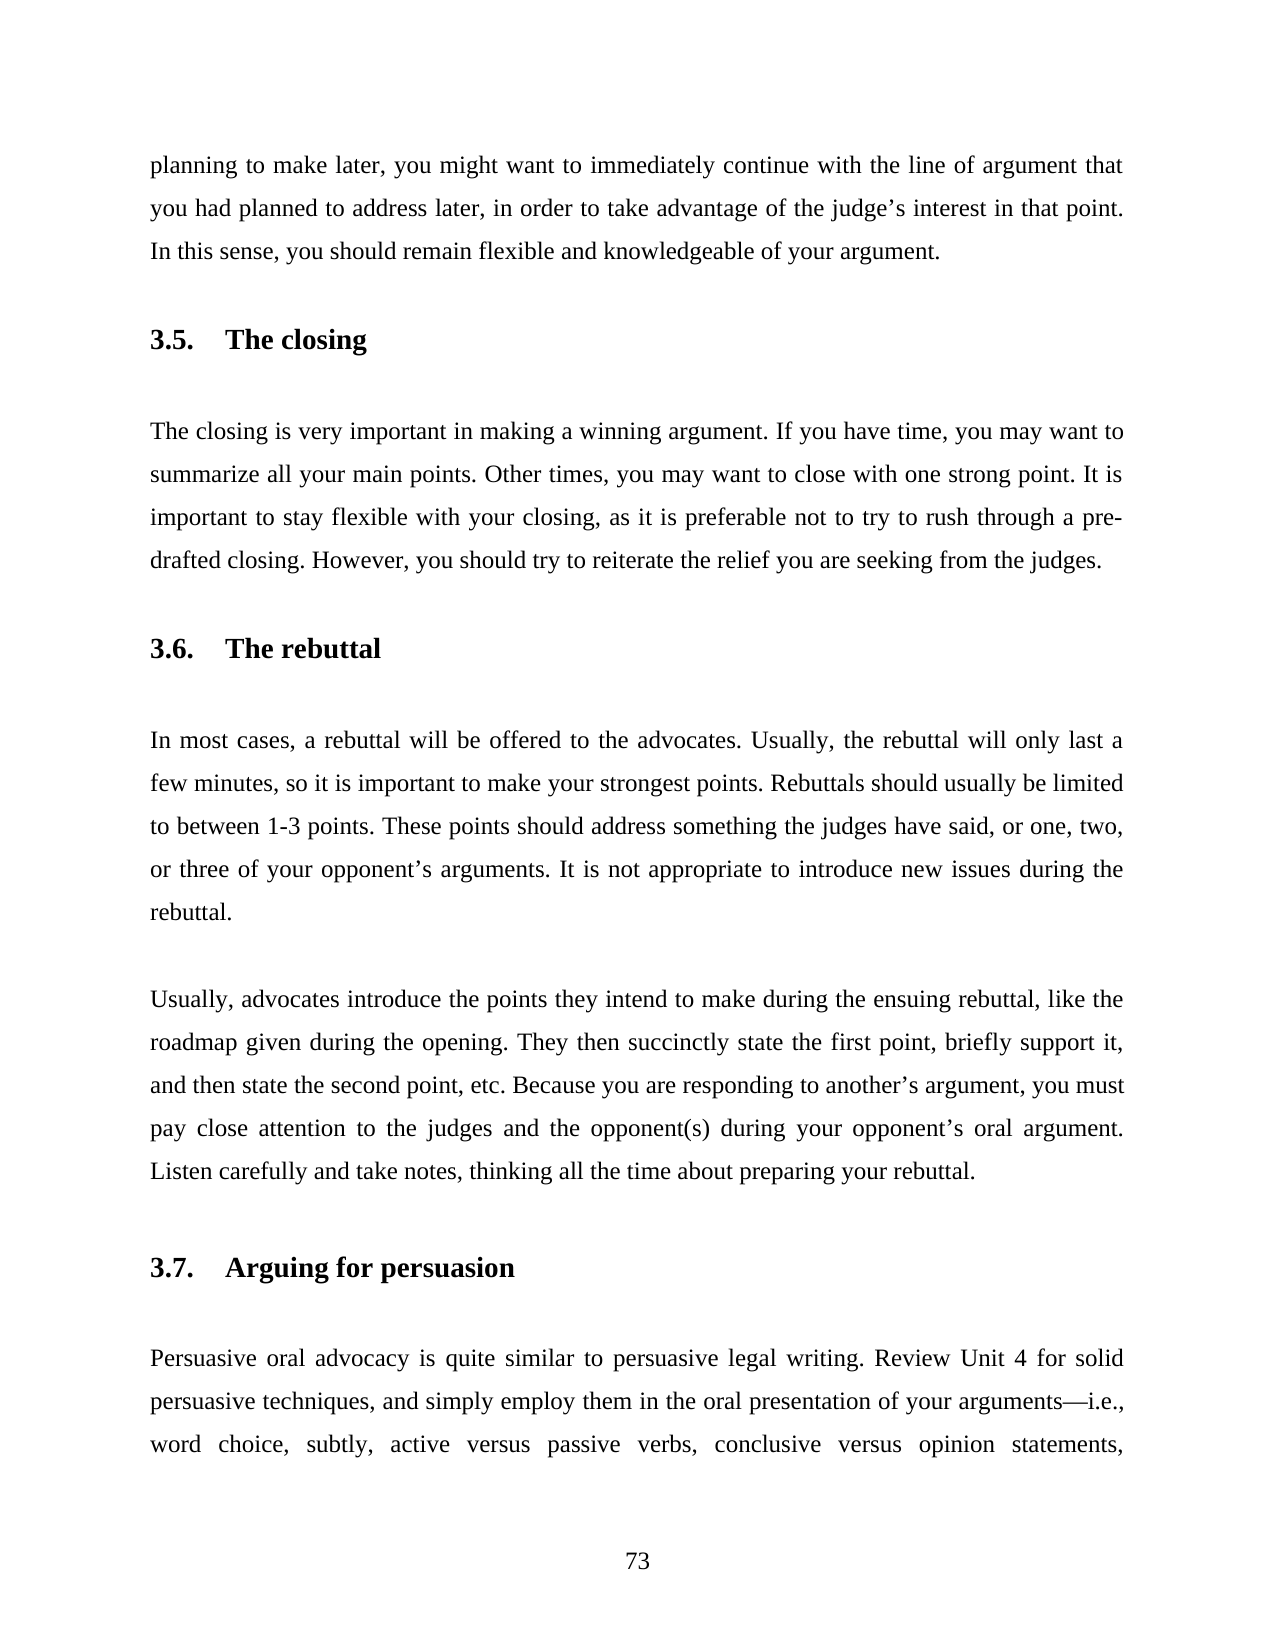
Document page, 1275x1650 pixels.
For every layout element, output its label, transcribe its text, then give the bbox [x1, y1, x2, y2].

text 3.5. The closing [150, 322, 1125, 356]
list 3.7. Arguing for persuasion [150, 1250, 1125, 1283]
text 3.6. The rebuttal [150, 632, 1125, 665]
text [150, 1343, 1125, 1458]
text In most cases, a rebuttal will be offered to the advocates. Usually, the rebuttal will only last a few minutes, so it is important to make your strongest points. Rebuttals should usually be limited to between 1-3 points. These points should address something the judges have said, or one, two, or three of your opponent’s arguments. It is not appropriate to introduce new issues during the rebuttal. [150, 725, 1125, 926]
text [150, 150, 1125, 265]
text Usually, advocates introduce the points they intend to make during the ensuing rebuttal, like the roadmap given during the opening. They then succinctly state the first point, briefly support it, and then state the second point, etc. Because you are responding to another’s argument, you must pay close attention to the judges and the opponent(s) during your opponent’s oral argument. Listen carefully and take notes, thinking all the time about preparing your rebuttal. [150, 984, 1125, 1185]
text The closing is very important in making a winning argument. If you have time, you may want to summarize all your main points. Other times, you may want to close with one strong point. It is important to stay flexible with your closing, as it is preferable not to try to rush through a pre-drafted closing. However, you should try to reiterate the relief you are seeking from the judges. [150, 416, 1125, 574]
